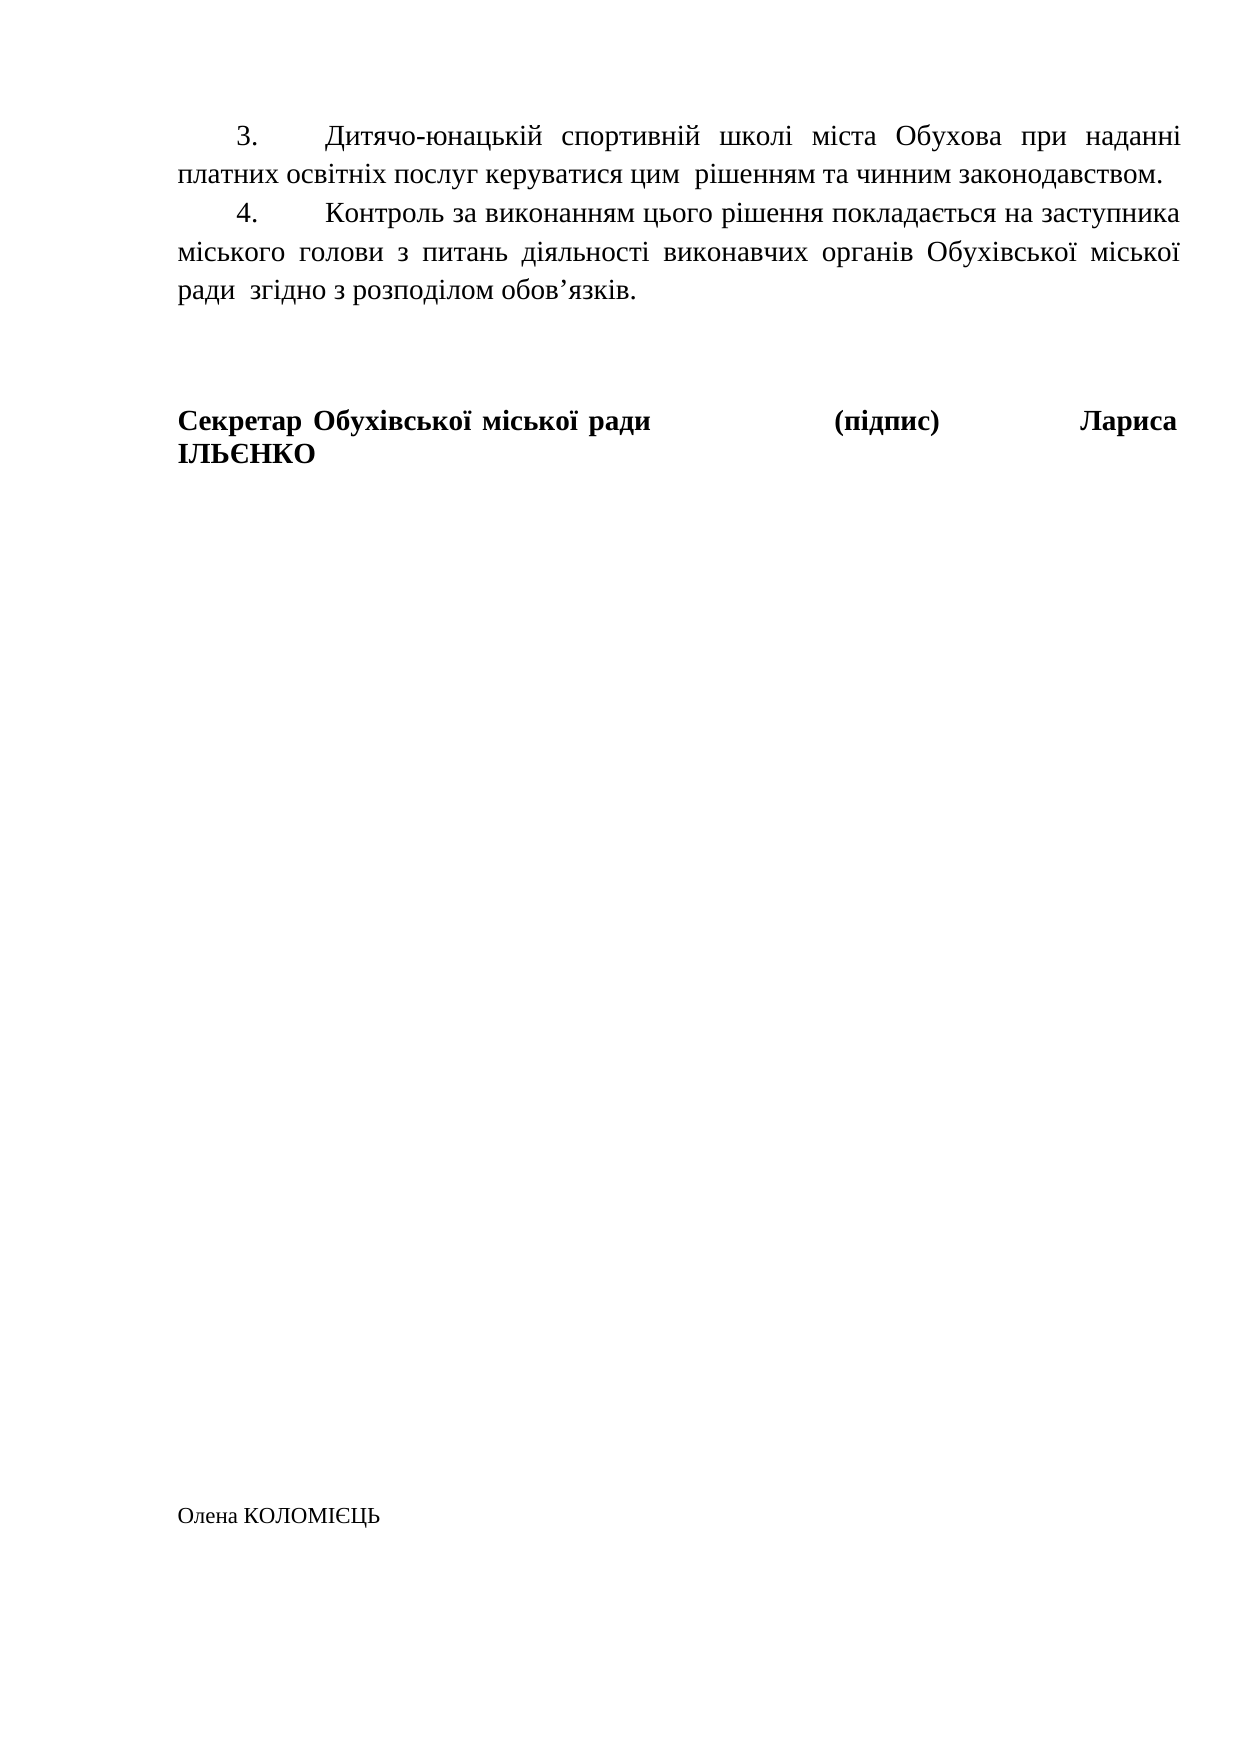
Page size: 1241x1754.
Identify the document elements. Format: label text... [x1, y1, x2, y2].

list Дитячо-юнацькій спортивній школі міста Обухова при наданні платних освітніх послуг керуватися цим рішенням та чинним законодавством. [177, 118, 1181, 190]
text Олена КОЛОМІЄЦЬ [177, 1502, 1181, 1529]
list Контроль за виконанням цього рішення покладається на заступника міського голови з питань діяльності виконавчих органів Обухівської міської ради згідно з розподілом обов’язків. [177, 195, 1181, 306]
text Секретар Обухівської міської ради (підпис) Лариса ІЛЬЄНКО [177, 403, 1181, 470]
